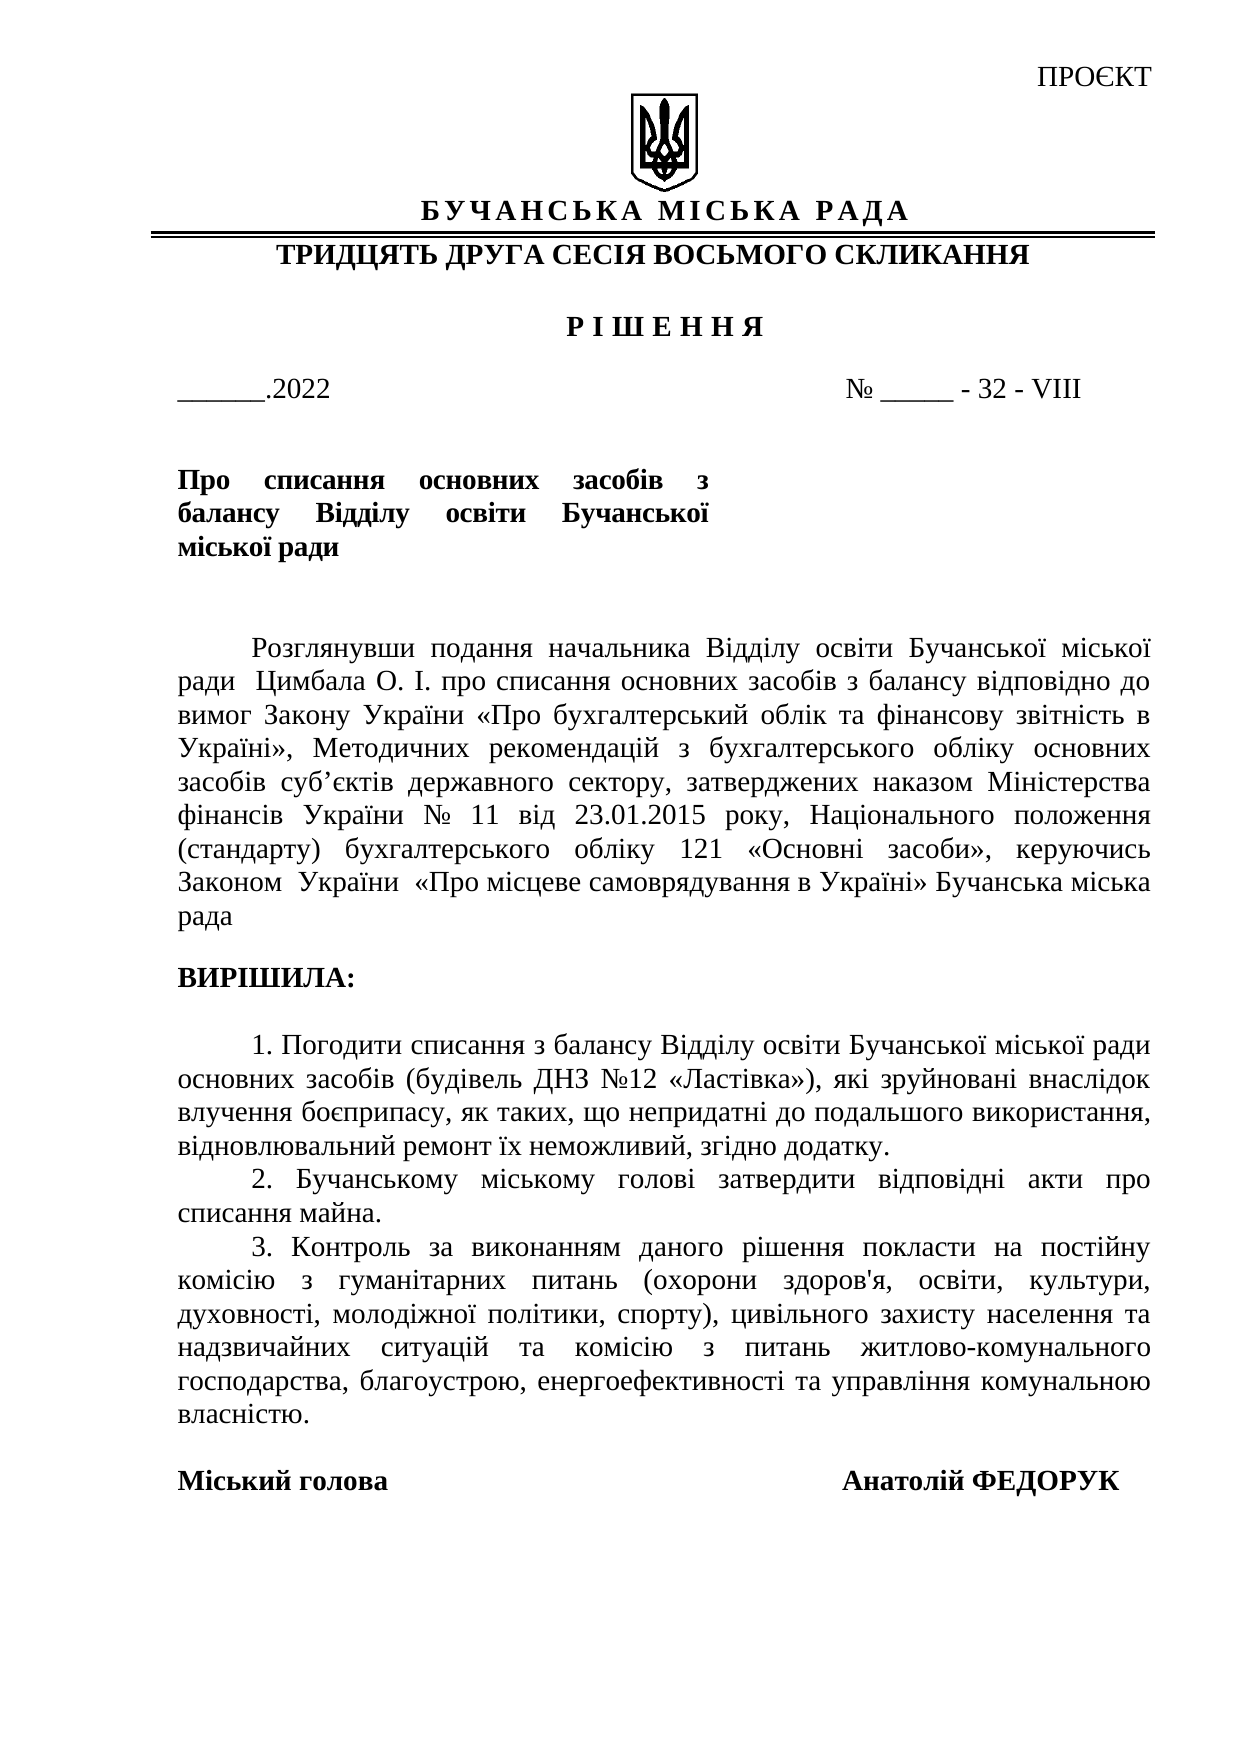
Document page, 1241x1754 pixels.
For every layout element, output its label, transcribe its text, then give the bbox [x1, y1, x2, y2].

picture [629, 92, 700, 193]
text ПРОЄКТ [177, 59, 1152, 93]
table_header ТРИДЦЯТЬ ДРУГА СЕСІЯ ВОСЬМОГО СКЛИКАННЯ [151, 238, 1155, 275]
text РІШЕННЯ [177, 309, 1152, 342]
text Міський голова Анатолій ФЕДОРУК [177, 1463, 1152, 1497]
text 1. Погодити списання з балансу Відділу освіти Бучанської міської ради основних засобів (будівель ДНЗ №12 «Ластівка»), які зруйновані внаслідок влучення боєприпасу, як таких, що непридатні до подальшого використання, відновлювальний ремонт їх неможливий, згідно додатку. [177, 1027, 1152, 1162]
text БУЧАНСЬКА МІСЬКА РАДА [177, 193, 1152, 226]
text Про списання основних засобів з балансу Відділу освіти Бучанської міської ради [177, 462, 709, 563]
text Розглянувши подання начальника Відділу освіти Бучанської міської ради Цимбала О. І. про списання основних засобів з балансу відповідно до вимог Закону України «Про бухгалтерський облік та фінансову звітність в Україні», Методичних рекомендацій з бухгалтерського обліку основних засобів суб’єктів державного сектору, затверджених наказом Міністерства фінансів України № 11 від 23.01.2015 року, Національного положення (стандарту) бухгалтерського обліку 121 «Основні засоби», керуючись Законом України «Про місцеве самоврядування в Україні» Бучанська міська рада [177, 630, 1152, 932]
list 3. Контроль за виконанням даного рішення покласти на постійну комісію з гуманітарних питань (охорони здоров'я, освіти, культури, духовності, молодіжної політики, спорту), цивільного захисту населення та надзвичайних ситуацій та комісію з питань житлово-комунального господарства, благоустрою, енергоефективності та управління комунальною власністю. [177, 1229, 1152, 1430]
subtitle ______.2022 № _____ - 32 - VIІІ [177, 371, 1152, 404]
list 2. Бучанському міському голові затвердити відповідні акти про списання майна. [177, 1162, 1152, 1229]
text ВИРІШИЛА: [177, 960, 1152, 994]
